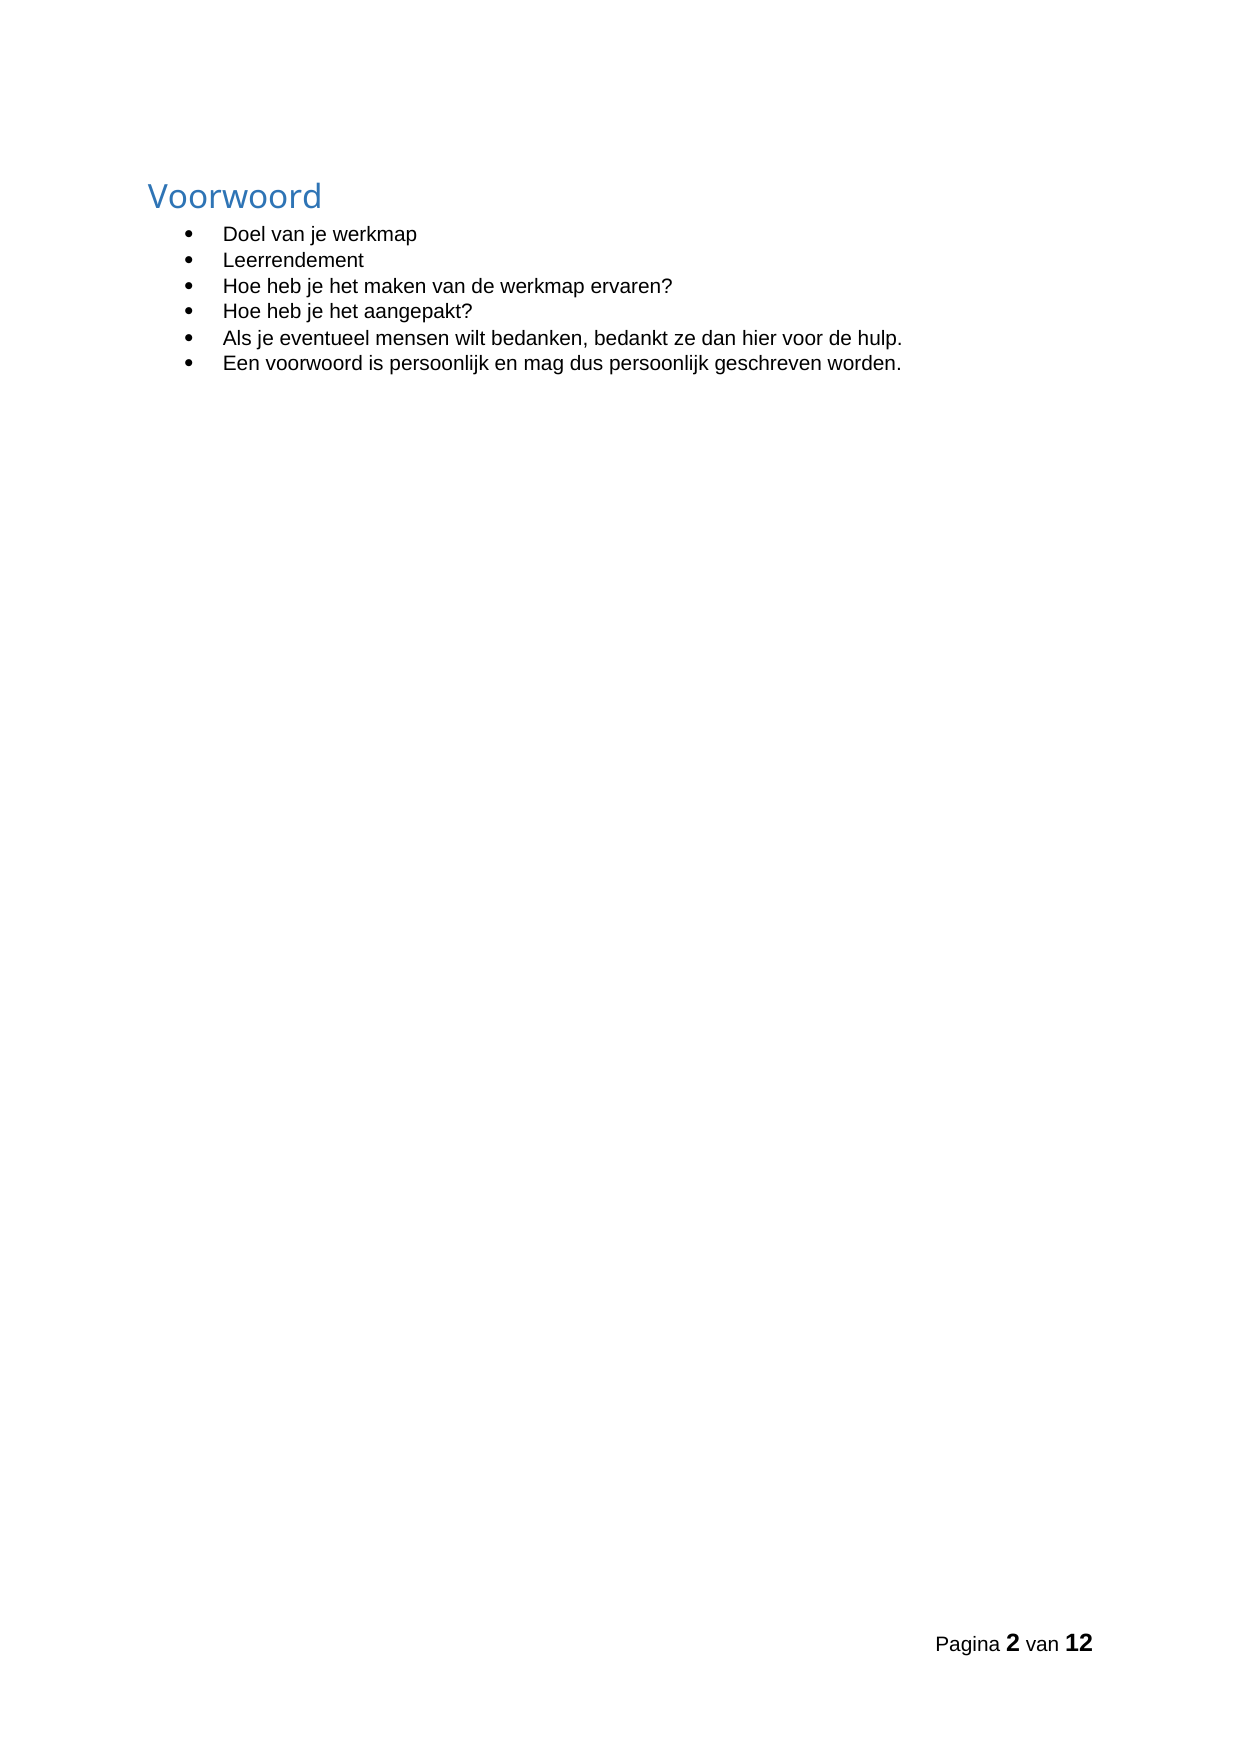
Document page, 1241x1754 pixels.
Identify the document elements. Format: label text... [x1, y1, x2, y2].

list Hoe heb je het aangepakt? [185, 299, 1093, 323]
subtitle Voorwoord [148, 173, 1093, 218]
list Een voorwoord is persoonlijk en mag dus persoonlijk geschreven worden. [185, 351, 1093, 375]
list Hoe heb je het maken van de werkmap ervaren? [185, 273, 1093, 297]
list Als je eventueel mensen wilt bedanken, bedankt ze dan hier voor de hulp. [185, 325, 1093, 349]
list Leerrendement [185, 247, 1093, 272]
list Doel van je werkmap [185, 222, 1093, 246]
